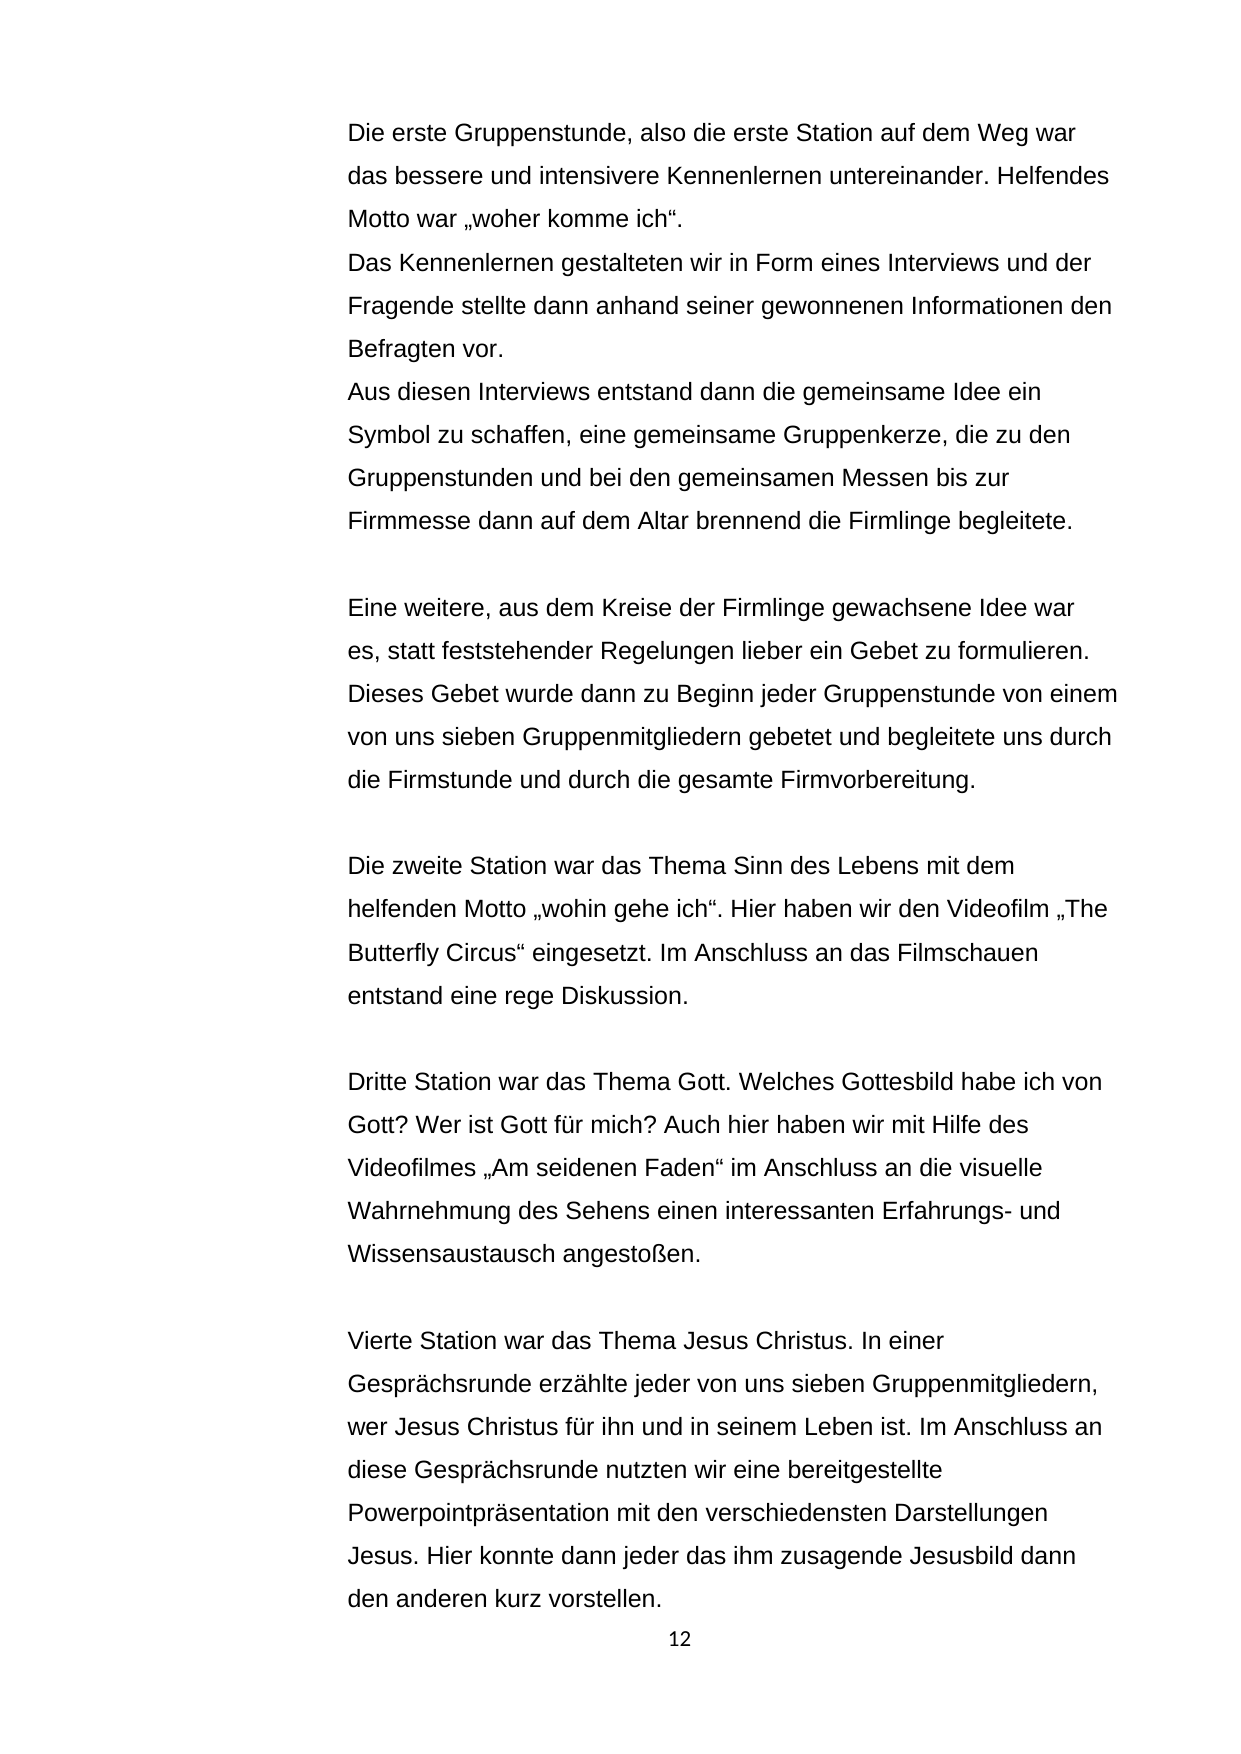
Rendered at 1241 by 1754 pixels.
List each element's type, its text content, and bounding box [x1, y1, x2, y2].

list Dritte Station war das Thema Gott. Welches Gottesbild habe ich von Gott? Wer ist Gott für mich? Auch hier haben wir mit Hilfe des Videofilmes „Am seidenen Faden“ im Anschluss an die visuelle Wahrnehmung des Sehens einen interessanten Erfahrungs- und Wissensaustausch angestoßen. [347, 1067, 1122, 1268]
list Aus diesen Interviews entstand dann die gemeinsame Idee ein Symbol zu schaffen, eine gemeinsame Gruppenkerze, die zu den Gruppenstunden und bei den gemeinsamen Messen bis zur Firmmesse dann auf dem Altar brennend die Firmlinge begleitete. [347, 377, 1122, 535]
list es, statt feststehender Regelungen lieber ein Gebet zu formulieren. [347, 636, 1122, 664]
list Die erste Gruppenstunde, also die erste Station auf dem Weg war das bessere und intensivere Kennenlernen untereinander. Helfendes Motto war „woher komme ich“. [347, 118, 1122, 233]
list Dieses Gebet wurde dann zu Beginn jeder Gruppenstunde von einem von uns sieben Gruppenmitgliedern gebetet und begleitete uns durch die Firmstunde und durch die gesamte Firmvorbereitung. [347, 679, 1122, 794]
list Eine weitere, aus dem Kreise der Firmlinge gewachsene Idee war [347, 592, 1122, 621]
list Vierte Station war das Thema Jesus Christus. In einer Gesprächsrunde erzählte jeder von uns sieben Gruppenmitgliedern, wer Jesus Christus für ihn und in seinem Leben ist. Im Anschluss an diese Gesprächsrunde nutzten wir eine bereitgestellte Powerpointpräsentation mit den verschiedensten Darstellungen Jesus. Hier konnte dann jeder das ihm zusagende Jesusbild dann den anderen kurz vorstellen. [347, 1326, 1122, 1613]
list Die zweite Station war das Thema Sinn des Lebens mit dem helfenden Motto „wohin gehe ich“. Hier haben wir den Videofilm „The Butterfly Circus“ eingesetzt. Im Anschluss an das Filmschauen entstand eine rege Diskussion. [347, 851, 1122, 1009]
list Das Kennenlernen gestalteten wir in Form eines Interviews und der Fragende stellte dann anhand seiner gewonnenen Informationen den Befragten vor. [347, 247, 1122, 362]
